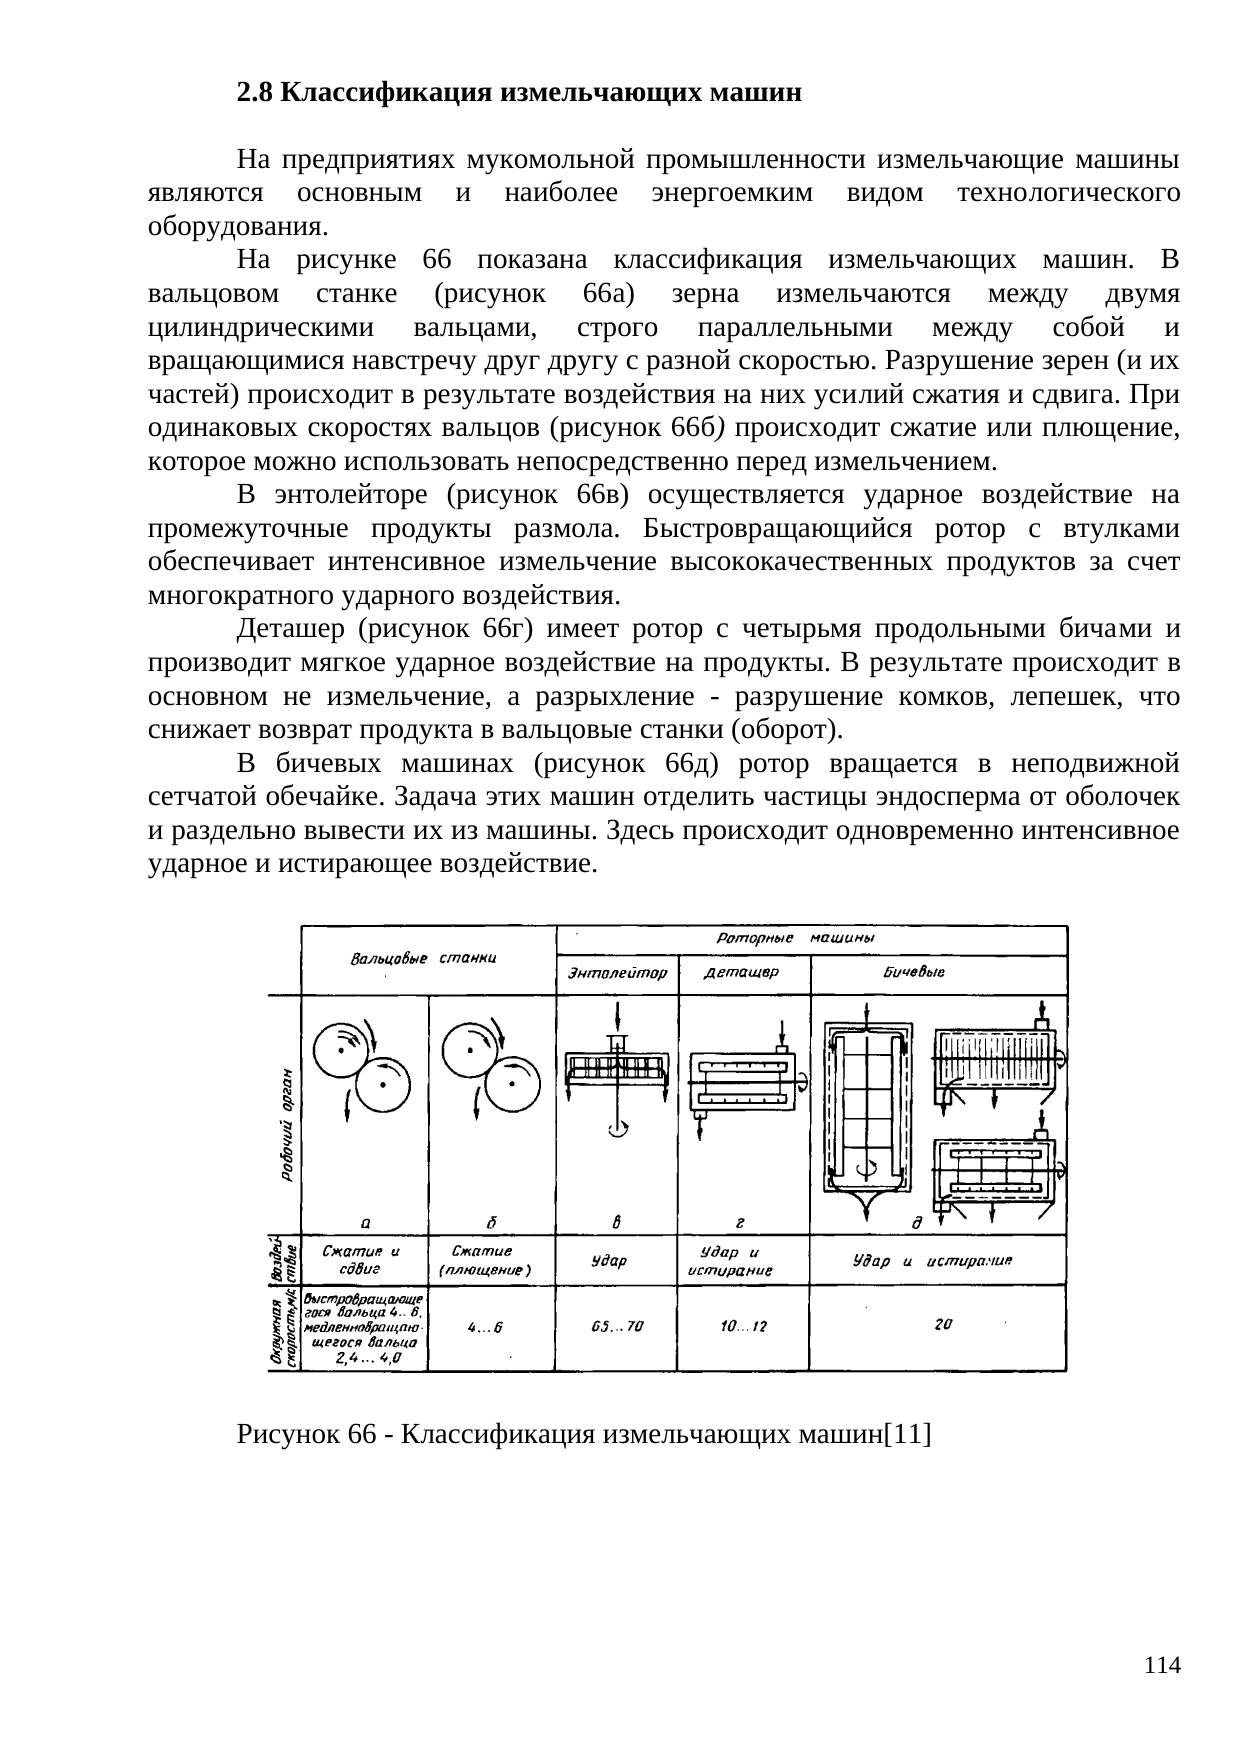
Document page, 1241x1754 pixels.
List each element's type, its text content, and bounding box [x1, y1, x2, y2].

text В бичевых машинах (рисунок 66д) ротор вращается в неподвижной сетчатой обечайке. Задача этих машин отделить частицы эндосперма от оболочек и раздельно вывести их из машины. Здесь происходит одновременно интенсивное ударное и истирающее воздействие. [148, 745, 1181, 879]
text Рисунок 66 - Классификация измельчающих машин[11] [148, 1416, 1181, 1450]
text Деташер (рисунок 66г) имеет ротор с четырьмя продольными бичами и производит мягкое ударное воздействие на продукты. В результате происходит в основном не измельчение, а разрыхление - разрушение комков, лепешек, что снижает возврат продукта в вальцовые станки (оборот). [148, 611, 1181, 745]
text 2.8 Классификация измельчающих машин [148, 74, 1181, 107]
text На рисунке 66 показана классификация измельчающих машин. В вальцовом станке (рисунок 66а) зерна измельчаются между двумя цилиндрическими вальцами, строго параллельными между собой и вращающимися навстречу друг другу с разной скоростью. Разрушение зерен (и их частей) происходит в результате воздействия на них усилий сжатия и сдвига. При одинаковых скоростях вальцов (рисунок 66б) происходит сжатие или плющение, которое можно использовать непосредственно перед измельчением. [148, 242, 1181, 476]
text В энтолейторе (рисунок 66в) осуществляется ударное воздействие на промежуточные продукты размола. Быстровращающийся ротор с втулками обеспечивает интенсивное измельчение высококачественных продуктов за счет многократного ударного воздействия. [148, 476, 1181, 611]
picture [255, 912, 1073, 1383]
text На предприятиях мукомольной промышленности измельчающие машины являются основным и наиболее энергоемким видом технологического оборудования. [148, 141, 1181, 242]
